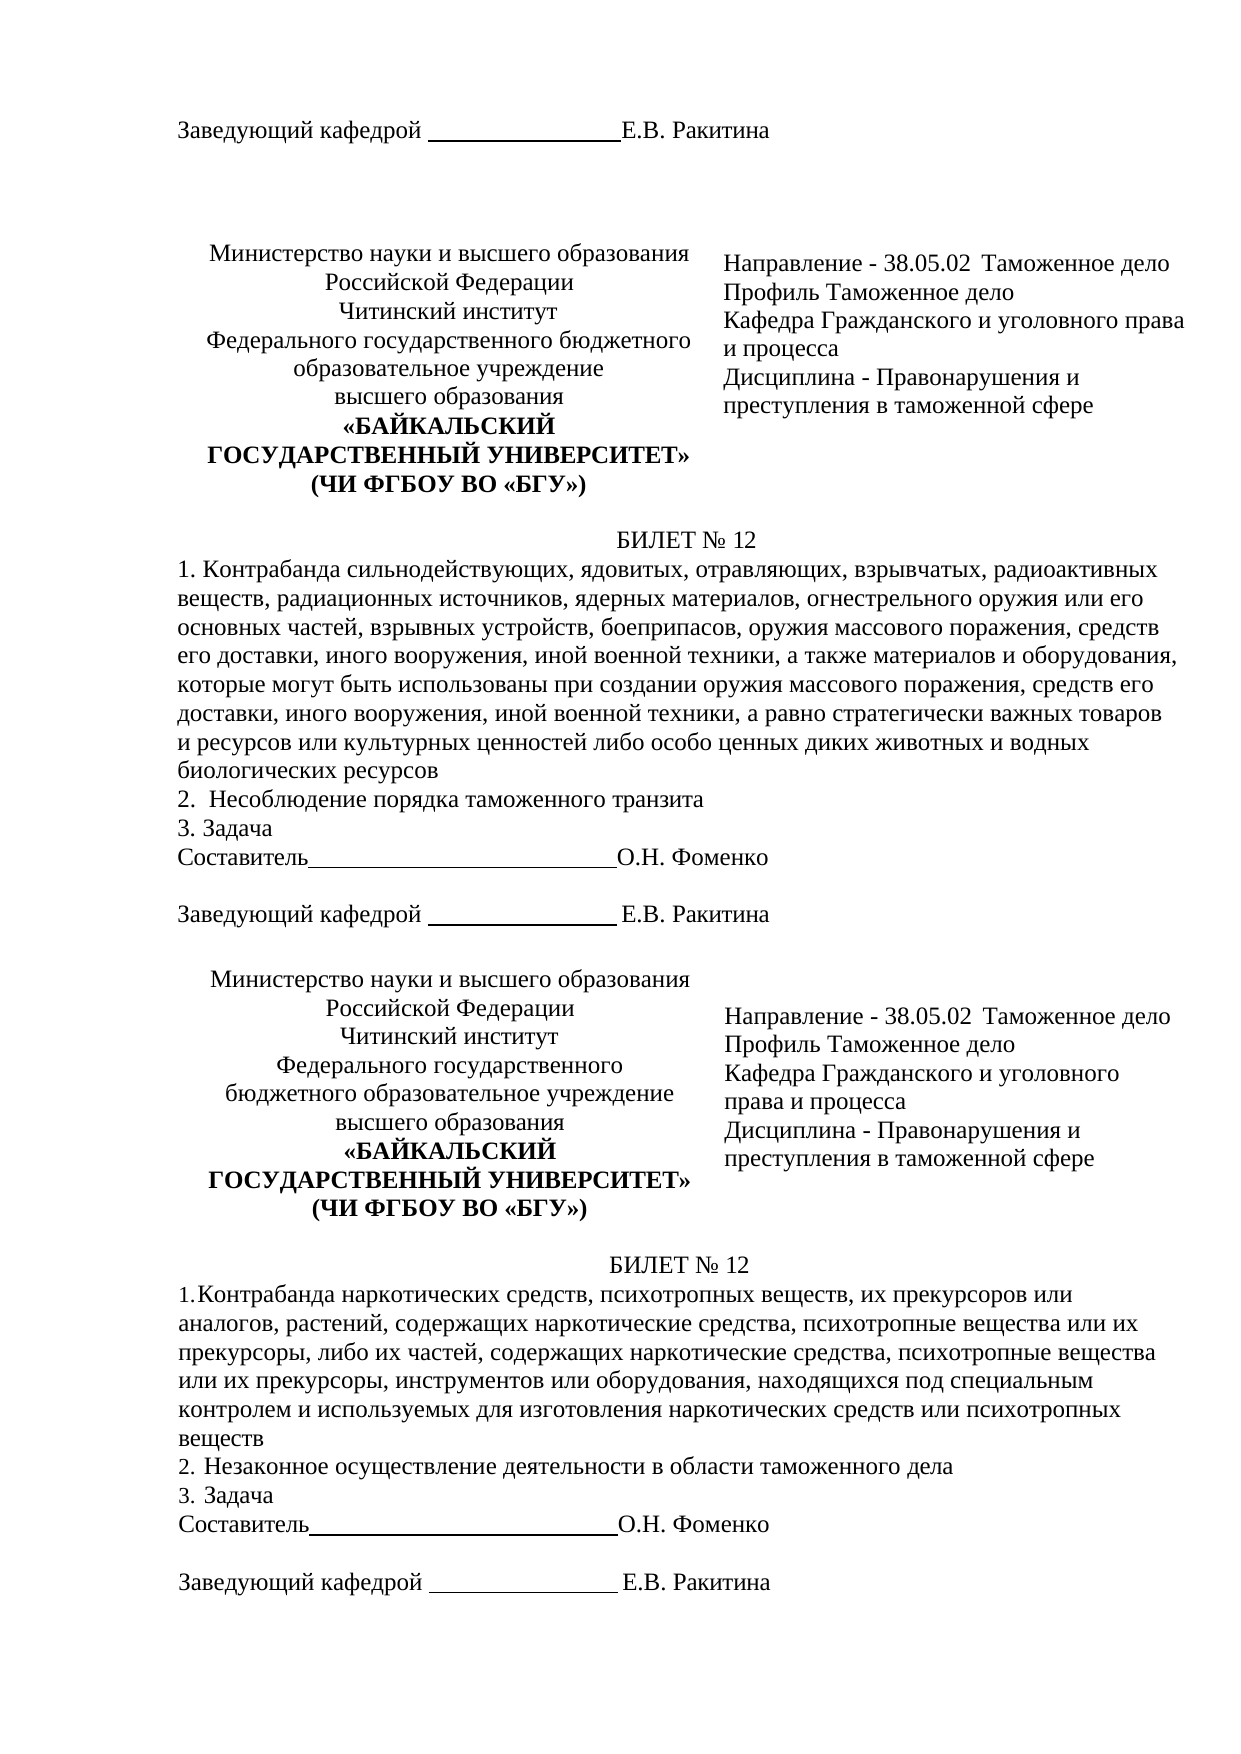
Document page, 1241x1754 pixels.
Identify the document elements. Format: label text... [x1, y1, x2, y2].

text Дисциплина - Правонарушения и преступления в таможенной сфере [724, 1116, 1173, 1172]
text (ЧИ ФГБОУ ВО «БГУ») [202, 469, 695, 497]
text Кафедра Гражданского и уголовного права и процесса [723, 306, 1192, 362]
list Контрабанда сильнодействующих, ядовитых, отравляющих, взрывчатых, радиоактивных веществ, радиационных источников, ядерных материалов, огнестрельного оружия или его основных частей, взрывных устройств, боеприпасов, оружия массового поражения, средств его доставки, иного вооружения, иной военной техники, а также материалов и оборудования, которые могут быть использованы при создании оружия массового поражения, средств его доставки, иного вооружения, иной военной техники, а равно стратегически важных товаров и ресурсов или культурных ценностей либо особо ценных диких животных и водных биологических ресурсов [177, 554, 1181, 784]
text Составитель О.Н. Фоменко Заведующий кафедрой Е.В. Ракитина [178, 1509, 773, 1596]
text Направление - 38.05.02 Таможенное дело Профиль Таможенное дело [723, 248, 1196, 305]
text высшего образования [203, 382, 695, 411]
text Дисциплина - Правонарушения и преступления в таможенной сфере [723, 363, 1192, 419]
text БИЛЕТ № 12 [191, 526, 1182, 554]
list Несоблюдение порядка таможенного транзита [177, 784, 1196, 813]
list Незаконное осуществление деятельности в области таможенного дела [178, 1452, 1196, 1481]
text Составитель О.Н. Фоменко Заведующий кафедрой Е.В. Ракитина [177, 842, 772, 928]
text Читинский институт [201, 296, 695, 325]
text Заведующий кафедрой Е.В. Ракитина [177, 115, 1196, 144]
text Направление - 38.05.02 Таможенное дело Профиль Таможенное дело [724, 1001, 1173, 1058]
list Контрабанда наркотических средств, психотропных веществ, их прекурсоров или аналогов, растений, содержащих наркотические средства, психотропные вещества или их прекурсоры, либо их частей, содержащих наркотические средства, психотропные вещества или их прекурсоры, инструментов или оборудования, находящихся под специальным контролем и используемых для изготовления наркотических средств или психотропных веществ [178, 1279, 1156, 1452]
text БИЛЕТ № 12 [177, 1250, 1182, 1279]
text Читинский институт [202, 1022, 696, 1050]
text (ЧИ ФГБОУ ВО «БГУ») [203, 1194, 696, 1222]
text Министерство науки и высшего образования Российской Федерации [203, 238, 695, 296]
text Федерального государственного бюджетного образовательное учреждение [202, 325, 695, 382]
text высшего образования [204, 1107, 696, 1136]
text «БАЙКАЛЬСКИЙ ГОСУДАРСТВЕННЫЙ УНИВЕРСИТЕТ» [203, 1136, 696, 1194]
text Министерство науки и высшего образования Российской Федерации [209, 964, 690, 1022]
list Задача [177, 813, 1196, 842]
text «БАЙКАЛЬСКИЙ ГОСУДАРСТВЕННЫЙ УНИВЕРСИТЕТ» [202, 411, 695, 469]
list Задача [178, 1481, 1196, 1509]
text Федерального государственного бюджетного образовательное учреждение [207, 1051, 692, 1107]
text Кафедра Гражданского и уголовного права и процесса [724, 1058, 1173, 1115]
